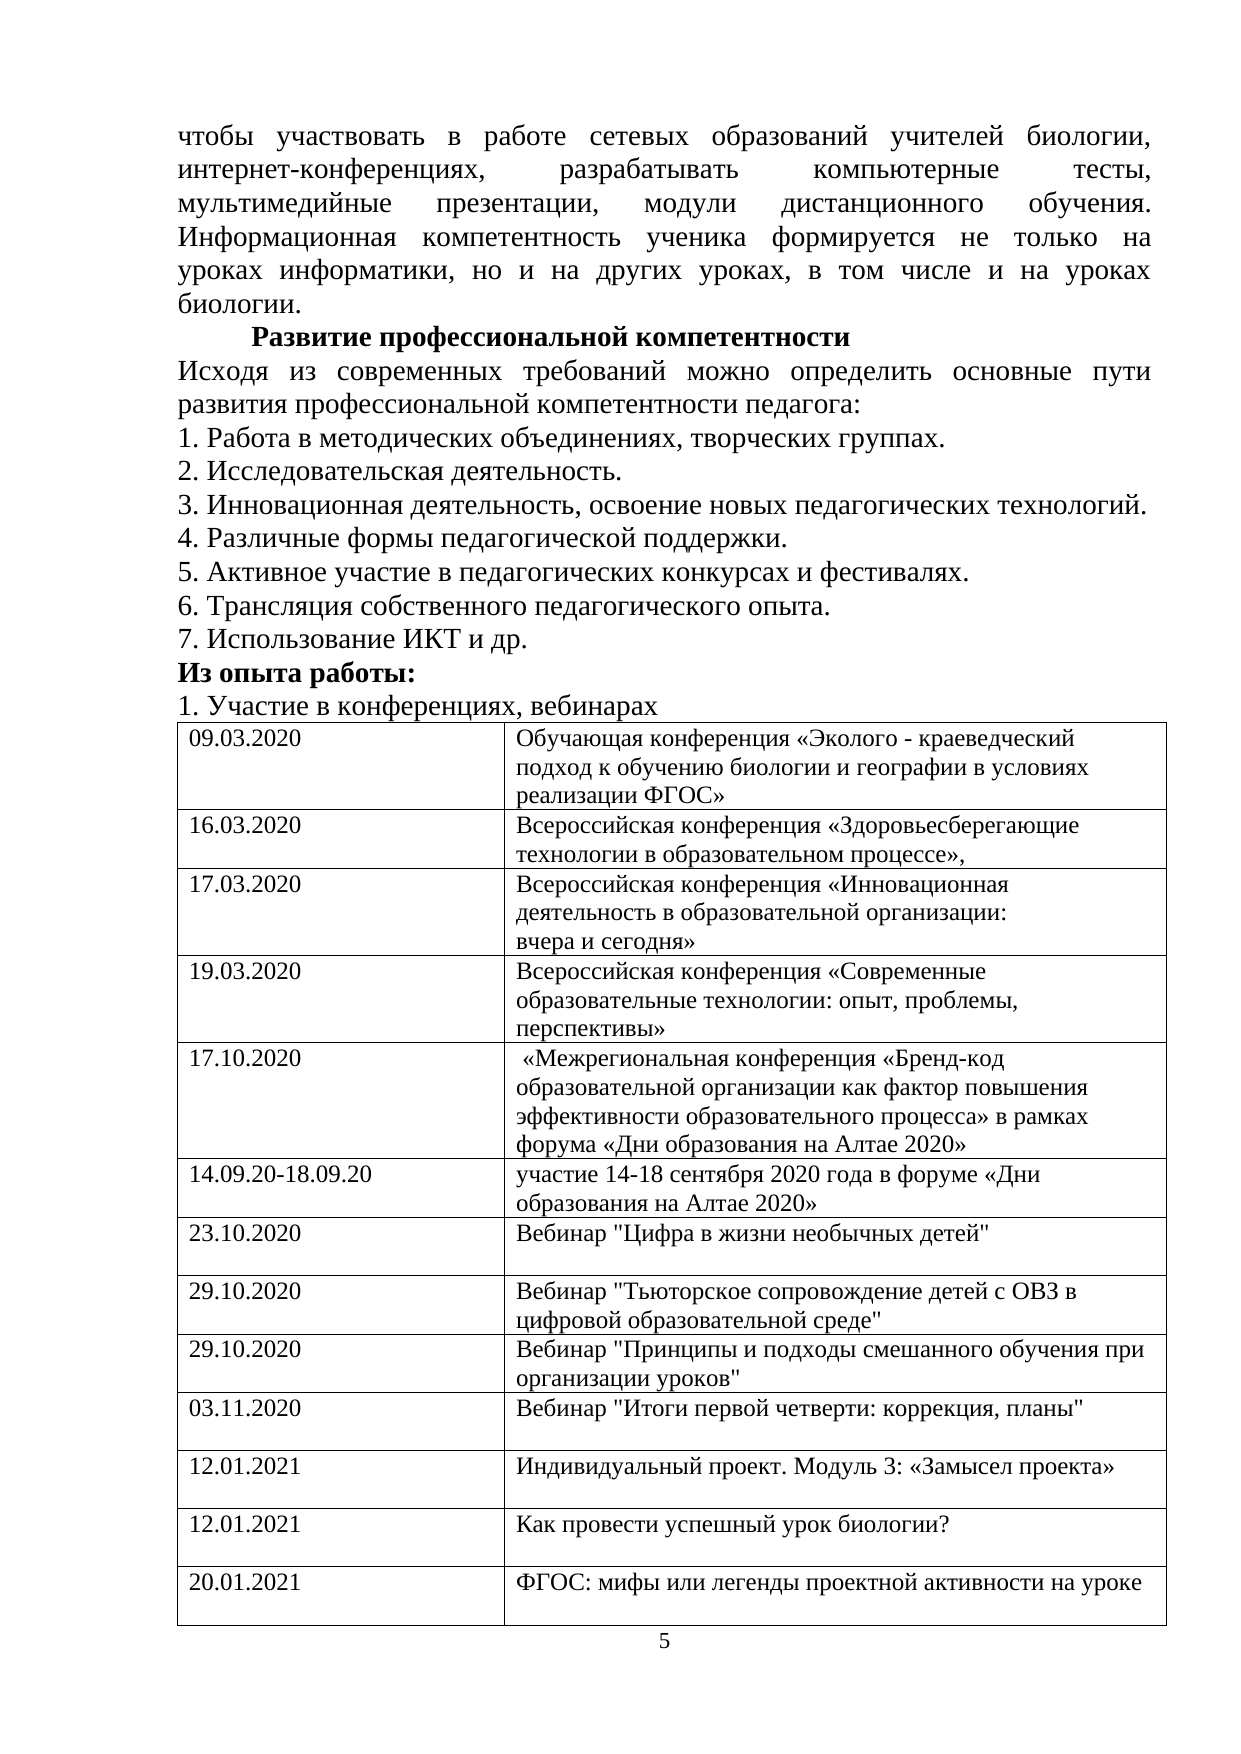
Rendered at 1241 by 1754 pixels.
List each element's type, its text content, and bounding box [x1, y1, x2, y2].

table_cell 12.01.2021 [178, 1451, 504, 1508]
text Исходя из современных требований можно определить основные пути развития профессиональной компетентности педагога: [177, 353, 1152, 420]
text 1. Работа в методических объединениях, творческих группах. [177, 420, 1152, 453]
table_cell 17.10.2020 [178, 1043, 504, 1158]
table_cell 19.03.2020 [178, 956, 504, 1042]
table_cell 16.03.2020 [178, 810, 504, 868]
table_cell Вебинар "Итоги первой четверти: коррекция, планы" [505, 1393, 1166, 1450]
text 5. Активное участие в педагогических конкурсах и фестивалях. [177, 554, 1152, 588]
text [177, 118, 1152, 319]
table_cell 03.11.2020 [178, 1393, 504, 1450]
table_cell 12.01.2021 [178, 1509, 504, 1566]
table_cell 29.10.2020 [178, 1276, 504, 1333]
text 2. Исследовательская деятельность. [177, 453, 1152, 487]
text 4. Различные формы педагогической поддержки. [177, 521, 1152, 554]
table_cell 20.01.2021 [178, 1567, 504, 1624]
text Развитие профессиональной компетентности [177, 319, 1152, 353]
table_cell 29.10.2020 [178, 1335, 504, 1392]
table_cell Всероссийская конференция «Современные образовательные технологии: опыт, проблемы, перспективы» [505, 956, 1166, 1042]
table_cell 14.09.20-18.09.20 [178, 1159, 504, 1217]
table_cell Индивидуальный проект. Модуль 3: «Замысел проекта» [505, 1451, 1166, 1508]
table_cell ФГОС: мифы или легенды проектной активности на уроке [505, 1567, 1166, 1624]
text 1. Участие в конференциях, вебинарах [177, 688, 1152, 722]
table_cell Всероссийская конференция «Здоровьесберегающие технологии в образовательном процессе», [505, 810, 1166, 868]
table_cell Как провести успешный урок биологии? [505, 1509, 1166, 1566]
text 3. Инновационная деятельность, освоение новых педагогических технологий. [177, 487, 1152, 521]
text 6. Трансляция собственного педагогического опыта. [177, 588, 1152, 621]
table_cell Вебинар "Тьюторское сопровождение детей с ОВЗ в цифровой образовательной среде" [505, 1276, 1166, 1333]
table_cell «Межрегиональная конференция «Бренд-код образовательной организации как фактор повышения эффективности образовательного процесса» в рамках форума «Дни образования на Алтае 2020» [505, 1043, 1166, 1158]
table_cell участие 14-18 сентября 2020 года в форуме «Дни образования на Алтае 2020» [505, 1159, 1166, 1217]
text Из опыта работы: [177, 655, 1152, 688]
table_cell Вебинар "Цифра в жизни необычных детей" [505, 1218, 1166, 1275]
table_header 09.03.2020 [178, 723, 504, 809]
text 7. Использование ИКТ и др. [177, 621, 1152, 655]
table_cell Вебинар "Принципы и подходы смешанного обучения при организации уроков" [505, 1335, 1166, 1392]
table_cell 17.03.2020 [178, 869, 504, 955]
table_cell 23.10.2020 [178, 1218, 504, 1275]
table_header Обучающая конференция «Эколого - краеведческий подход к обучению биологии и географии в условиях реализации ФГОС» [505, 723, 1166, 809]
table_cell Всероссийская конференция «Инновационная деятельность в образовательной организации: вчера и сегодня» [505, 869, 1166, 955]
